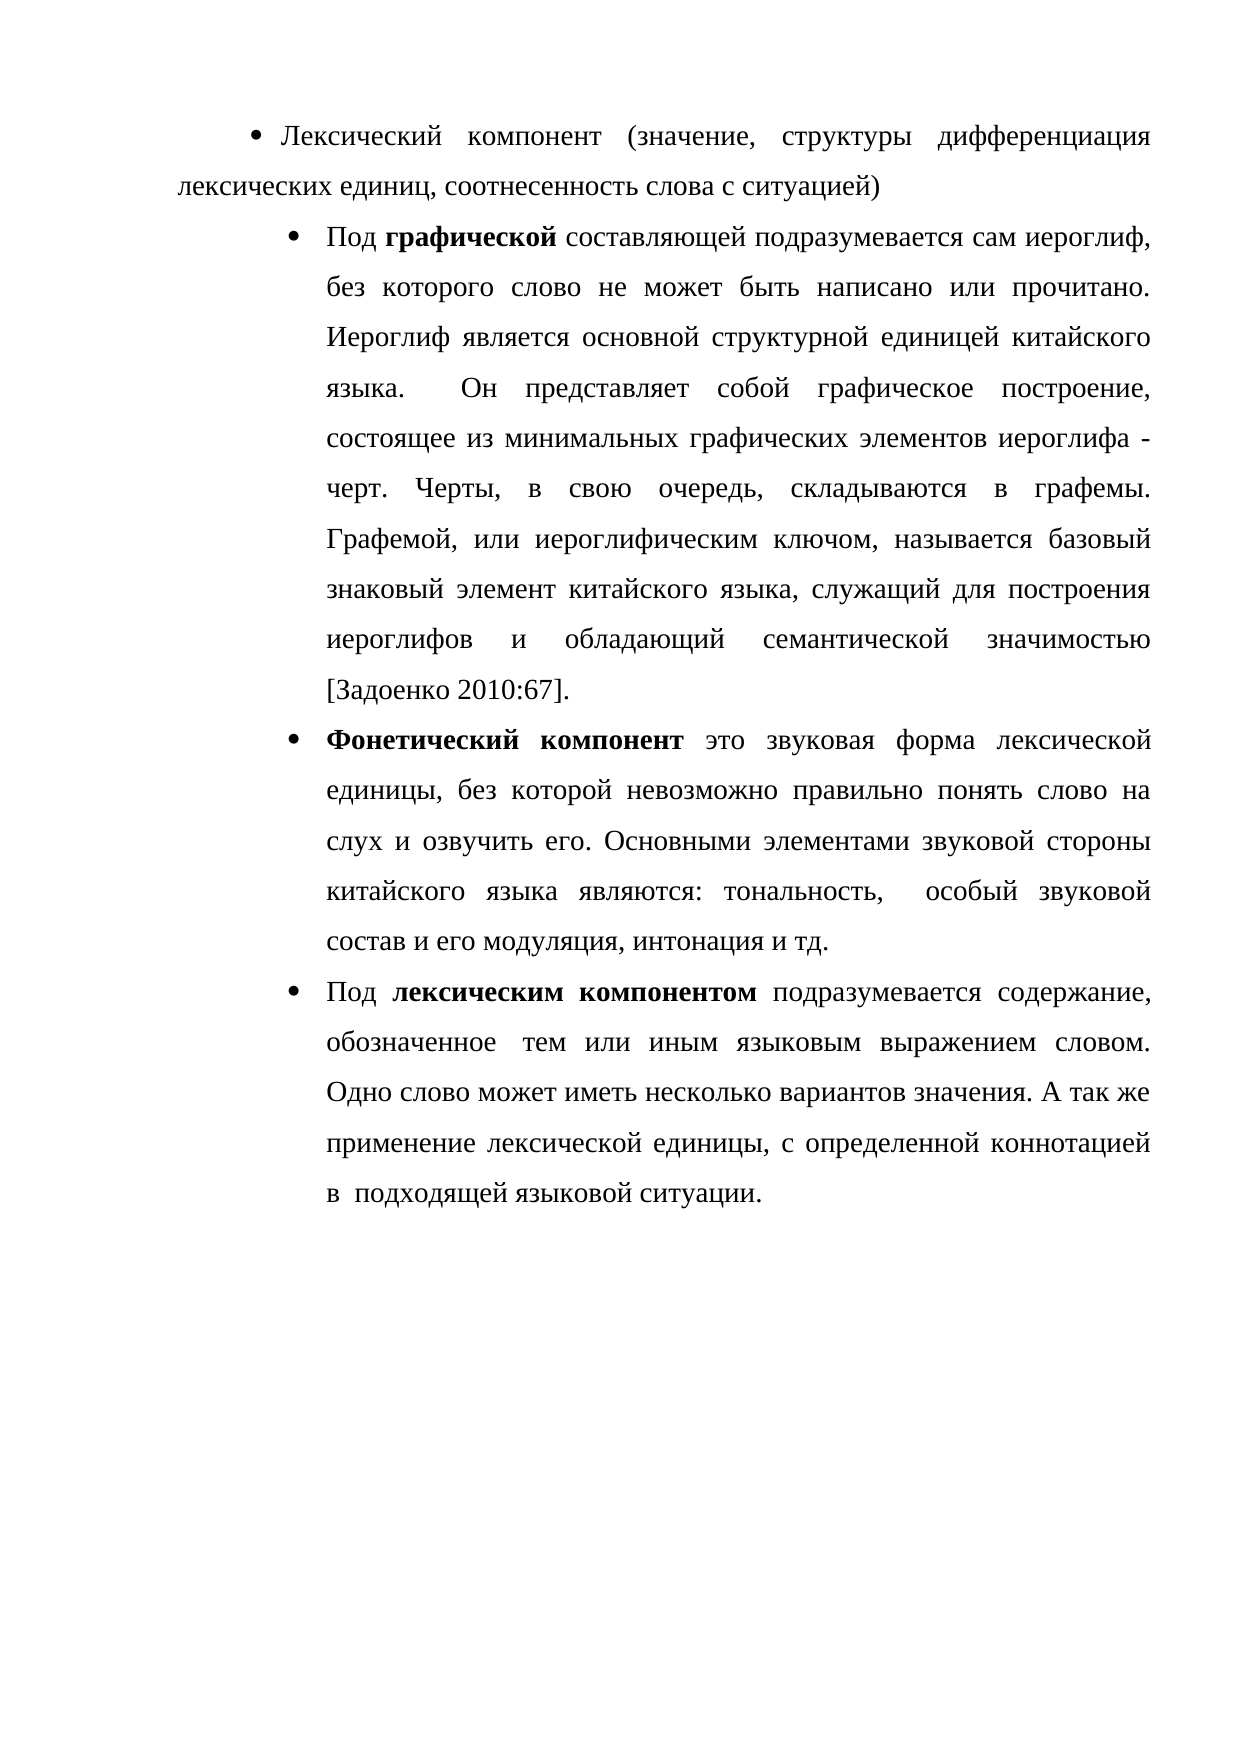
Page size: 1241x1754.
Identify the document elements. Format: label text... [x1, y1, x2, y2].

list Лексический компонент (значение, структуры дифференциация лексических единиц, соотнесенность слова с ситуацией) [177, 118, 1152, 202]
list Под графической составляющей подразумевается сам иероглиф, без которого слово не может быть написано или прочитано. Иероглиф является основной структурной единицей китайского языка. Он представляет собой графическое построение, состоящее из минимальных графических элементов иероглифа - черт. Черты, в свою очередь, складываются в графемы. Графемой, или иероглифическим ключом, называется базовый знаковый элемент китайского языка, служащий для построения иероглифов и обладающий семантической значимостью [Задоенко 2010:67]. [288, 219, 1152, 705]
list Фонетический компонент это звуковая форма лексической единицы, без которой невозможно правильно понять слово на слух и озвучить его. Основными элементами звуковой стороны китайского языка являются: тональность, особый звуковой состав и его модуляция, интонация и тд. [288, 722, 1152, 957]
list Под лексическим компонентом подразумевается содержание, обозначенное тем или иным языковым выражением словом. Одно слово может иметь несколько вариантов значения. А так же применение лексической единицы, с определенной коннотацией в подходящей языковой ситуации. [288, 974, 1152, 1209]
